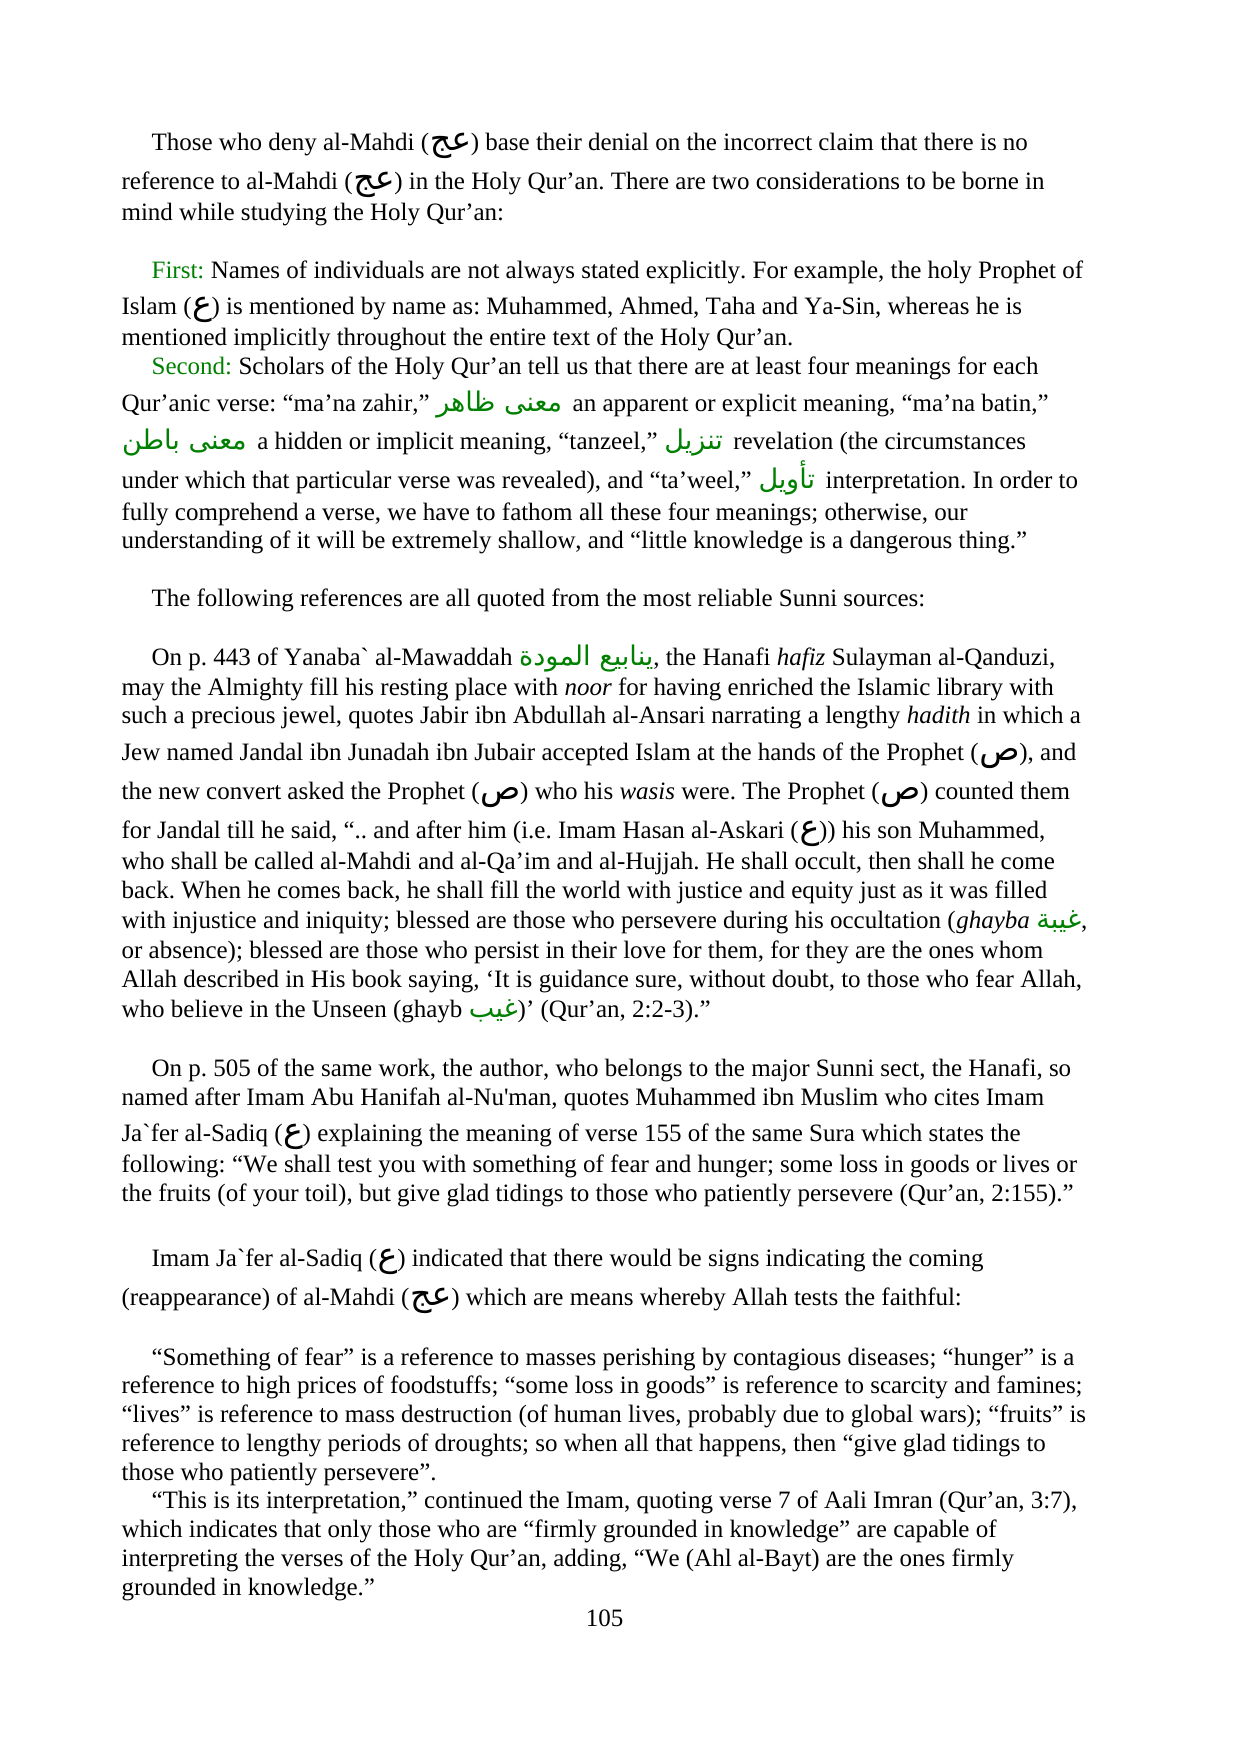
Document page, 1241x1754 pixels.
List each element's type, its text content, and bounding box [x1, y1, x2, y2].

text Imam Ja`fer al-Sadiq (ﻉ) indicated that there would be signs indicating the coming (reappearance) of al-Mahdi (عج) which are means whereby Allah tests the faithful: [121, 1235, 1087, 1313]
text “This is its interpretation,” continued the Imam, quoting verse 7 of Aali Imran (Qur’an, 3:7), which indicates that only those who are “firmly grounded in knowledge” are capable of interpreting the verses of the Holy Qur’an, adding, “We (Ahl al-Bayt) are the ones firmly grounded in knowledge.” [121, 1486, 1087, 1601]
text Second: Scholars of the Holy Qur’an tell us that there are at least four meanings for each Qur’anic verse: “ma’na zahir,” معنى ظاهر an apparent or explicit meaning, “ma’na batin,” معنى باطن a hidden or implicit meaning, “tanzeel,” تنزيل revelation (the circumstances under which that particular verse was revealed), and “ta’weel,” تأويل interpretation. In order to fully comprehend a verse, we have to fathom all these four meanings; otherwise, our understanding of it will be extremely shallow, and “little knowledge is a dangerous thing.” [121, 351, 1087, 554]
text “Something of fear” is a reference to masses perishing by contagious diseases; “hunger” is a reference to high prices of foodstuffs; “some loss in goods” is reference to scarcity and famines; “lives” is reference to mass destruction (of human lives, probably due to global wars); “fruits” is reference to lengthy periods of droughts; so when all that happens, then “give glad tidings to those who patiently persevere”. [121, 1342, 1087, 1486]
text On p. 505 of the same work, the author, who belongs to the major Sunni sect, the Hanafi, so named after Imam Abu Hanifah al-Nu'man, quotes Muhammed ibn Muslim who cites Imam Ja`fer al-Sadiq (ﻉ) explaining the meaning of verse 155 of the same Sura which states the following: “We shall test you with something of fear and hunger; some loss in goods or lives or the fruits (of your toil), but give glad tidings to those who patiently persevere (Qur’an, 2:155).” [121, 1053, 1087, 1207]
text First: Names of individuals are not always stated explicitly. For example, the holy Prophet of Islam (ﻉ) is mentioned by name as: Muhammed, Ahmed, Taha and Ya-Sin, whereas he is mentioned implicitly throughout the entire text of the Holy Qur’an. [121, 255, 1087, 351]
text The following references are all quoted from the most reliable Sunni sources: [121, 583, 1087, 612]
text Those who deny al-Mahdi (عج) base their denial on the incorrect claim that there is no reference to al-Mahdi (عج) in the Holy Qur’an. There are two considerations to be borne in mind while studying the Holy Qur’an: [121, 120, 1087, 226]
text On p. 443 of Yanaba` al-Mawaddah ينابيع المودة, the Hanafi hafiz Sulayman al-Qanduzi, may the Almighty fill his resting place with noor for having enriched the Islamic library with such a precious jewel, quotes Jabir ibn Abdullah al-Ansari narrating a lengthy hadith in which a Jew named Jandal ibn Junadah ibn Jubair accepted Islam at the hands of the Prophet (ﺹ), and the new convert asked the Prophet (ﺹ) who his wasis were. The Prophet (ﺹ) counted them for Jandal till he said, “.. and after him (i.e. Imam Hasan al-Askari (ﻉ)) his son Muhammed, who shall be called al-Mahdi and al-Qa’im and al-Hujjah. He shall occult, then shall he come back. When he comes back, he shall fill the world with justice and equity just as it was filled with injustice and iniquity; blessed are those who persevere during his occultation (ghayba غيبة, or absence); blessed are those who persist in their love for them, for they are the ones whom Allah described in His book saying, ‘It is guidance sure, without doubt, to those who fear Allah, who believe in the Unseen (ghayb غيب)’ (Qur’an, 2:2-3).” [121, 640, 1087, 1024]
